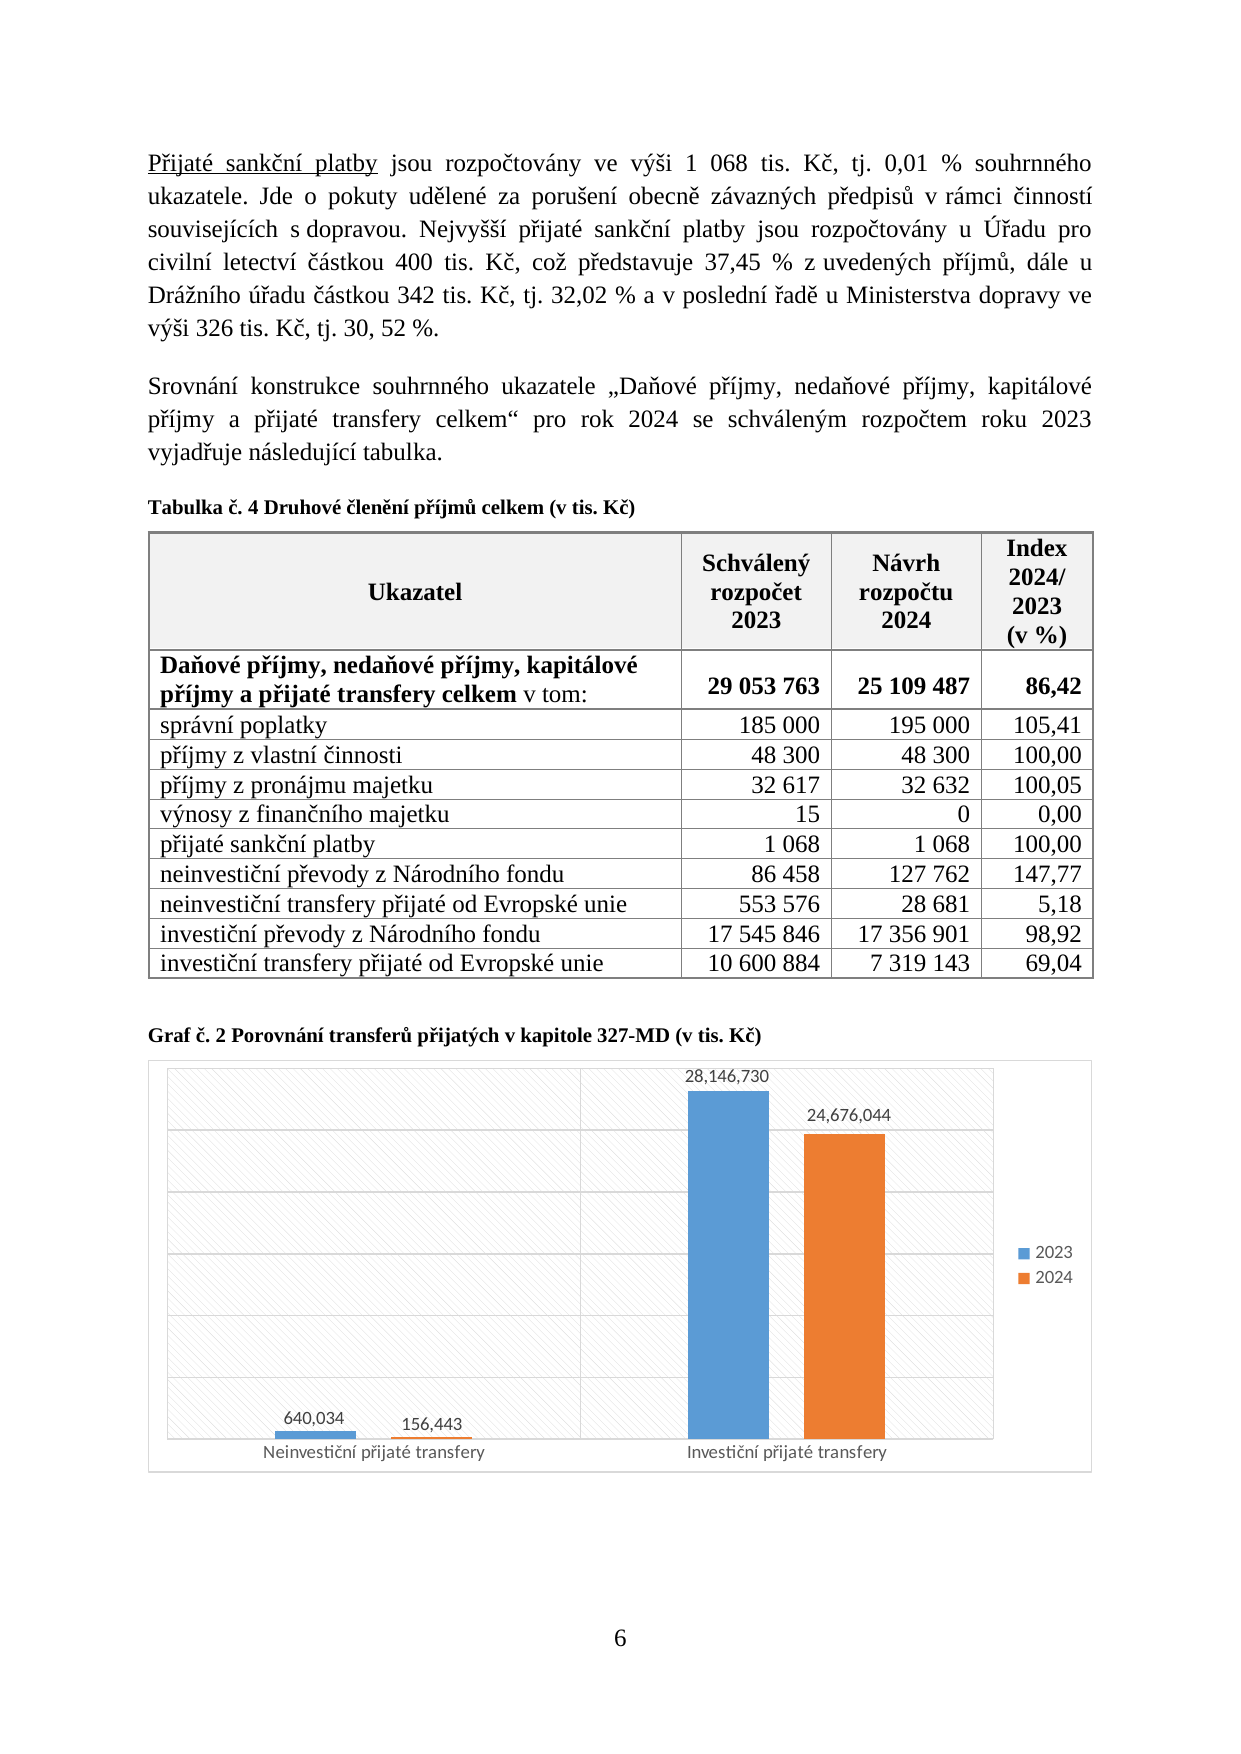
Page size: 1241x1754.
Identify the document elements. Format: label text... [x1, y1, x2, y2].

table_cell Daňové příjmy, nedaňové příjmy, kapitálové příjmy a přijaté transfery celkem v tom: [150, 651, 681, 708]
table_cell 127 762 [832, 859, 981, 888]
table_cell 48 300 [682, 740, 831, 769]
table_cell příjmy z pronájmu majetku [150, 770, 681, 798]
table_cell 32 617 [682, 770, 831, 798]
table_cell příjmy z vlastní činnosti [150, 740, 681, 769]
table_cell přijaté sankční platby [150, 829, 681, 858]
table_cell 1 068 [832, 829, 981, 858]
table_cell 0,00 [982, 800, 1092, 828]
table_cell 86 458 [682, 859, 831, 888]
table_cell výnosy z finančního majetku [150, 800, 681, 828]
table_cell 69,04 [982, 949, 1092, 977]
table_cell 1 068 [682, 829, 831, 858]
table_cell 48 300 [832, 740, 981, 769]
table_cell 185 000 [682, 710, 831, 739]
table_cell 5,18 [982, 889, 1092, 918]
table_cell 25 109 487 [832, 651, 981, 708]
text Přijaté sankční platby jsou rozpočtovány ve výši 1 068 tis. Kč, tj. 0,01 % souhrnného ukazatele. Jde o pokuty udělené za porušení obecně závazných předpisů v rámci činností souvisejících s dopravou. Nejvyšší přijaté sankční platby jsou rozpočtovány u Úřadu pro civilní letectví částkou 400 tis. Kč, což představuje 37,45 % z uvedených příjmů, dále u Drážního úřadu částkou 342 tis. Kč, tj. 32,02 % a v poslední řadě u Ministerstva dopravy ve výši 326 tis. Kč, tj. 30, 52 %. [148, 148, 1092, 342]
table_cell 15 [682, 800, 831, 828]
table_cell 195 000 [832, 710, 981, 739]
table_cell 17 356 901 [832, 919, 981, 947]
table_cell 86,42 [982, 651, 1092, 708]
table_cell 17 545 846 [682, 919, 831, 947]
text Srovnání konstrukce souhrnného ukazatele „Daňové příjmy, nedaňové příjmy, kapitálové příjmy a přijaté transfery celkem“ pro rok 2024 se schváleným rozpočtem roku 2023 vyjadřuje následující tabulka. [148, 371, 1092, 466]
table_cell 98,92 [982, 919, 1092, 947]
table_cell 147,77 [982, 859, 1092, 888]
table_cell neinvestiční transfery přijaté od Evropské unie [150, 889, 681, 918]
table_header Ukazatel [150, 534, 681, 648]
table_cell 0 [832, 800, 981, 828]
table_header Schválený rozpočet 2023 [682, 534, 831, 648]
table_cell 28 681 [832, 889, 981, 918]
table_header Index 2024/ 2023 (v %) [982, 534, 1092, 648]
table_cell správní poplatky [150, 710, 681, 739]
table_header Návrh rozpočtu 2024 [832, 534, 981, 648]
table_cell 100,00 [982, 829, 1092, 858]
table_cell 105,41 [982, 710, 1092, 739]
table_cell neinvestiční převody z Národního fondu [150, 859, 681, 888]
table_cell 100,05 [982, 770, 1092, 798]
table_cell 100,00 [982, 740, 1092, 769]
table_cell 10 600 884 [682, 949, 831, 977]
table_cell 7 319 143 [832, 949, 981, 977]
table_cell 32 632 [832, 770, 981, 798]
table_cell investiční transfery přijaté od Evropské unie [150, 949, 681, 977]
table_cell investiční převody z Národního fondu [150, 919, 681, 947]
table_cell 553 576 [682, 889, 831, 918]
table_cell 29 053 763 [682, 651, 831, 708]
